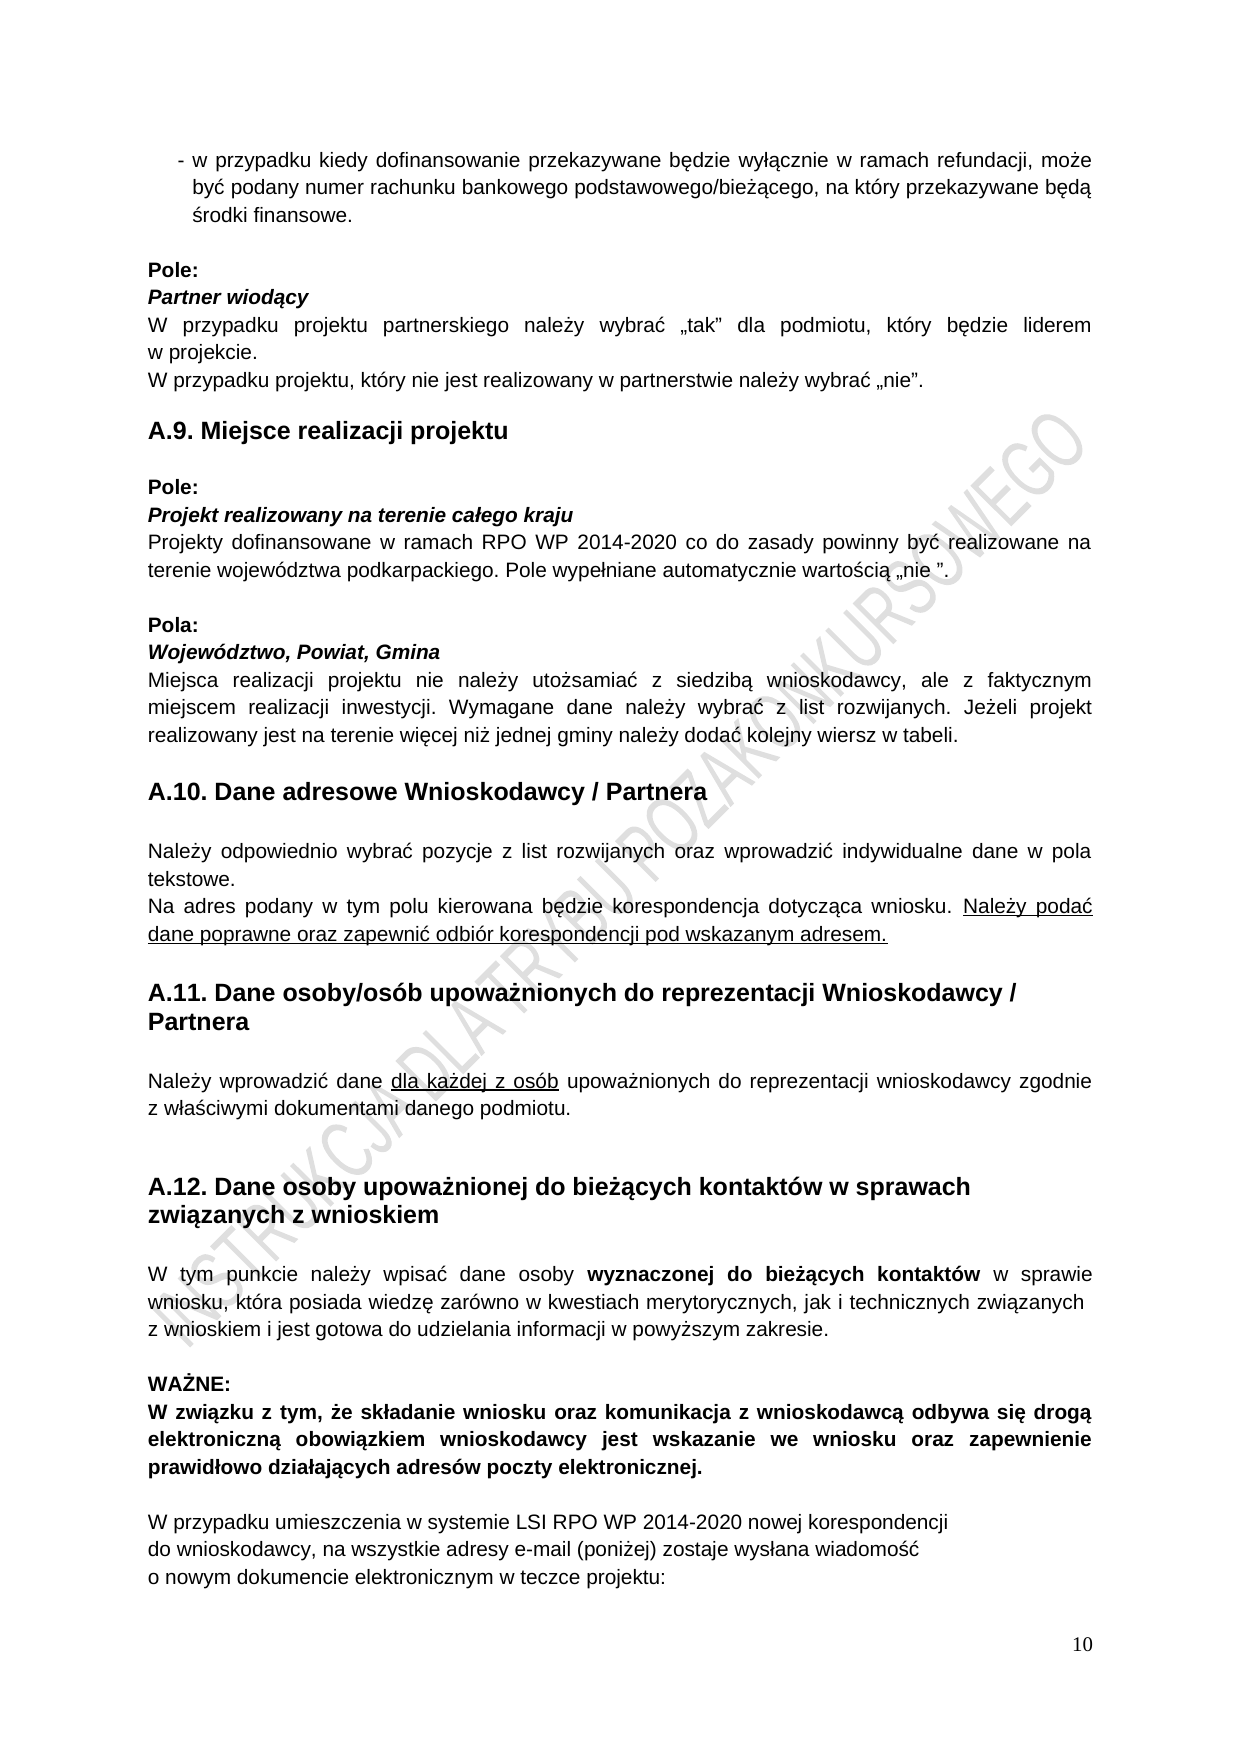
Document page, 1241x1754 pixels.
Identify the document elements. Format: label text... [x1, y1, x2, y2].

text do wnioskodawcy, na wszystkie adresy e-mail (poniżej) zostaje wysłana wiadomość [148, 1537, 1093, 1561]
text W tym punkcie należy wpisać dane osoby wyznaczonej do bieżących kontaktów w sprawie wniosku, która posiada wiedzę zarówno w kwestiach merytorycznych, jak i technicznych związanych z wnioskiem i jest gotowa do udzielania informacji w powyższym zakresie. [148, 1262, 1093, 1341]
subtitle A.10. Dane adresowe Wnioskodawcy / Partnera [148, 777, 1093, 806]
subtitle A.9. Miejsce realizacji projektu [148, 416, 1093, 445]
text - w przypadku kiedy dofinansowanie przekazywane będzie wyłącznie w ramach refundacji, może być podany numer rachunku bankowego podstawowego/bieżącego, na który przekazywane będą środki finansowe. [177, 148, 1093, 227]
text Miejsca realizacji projektu nie należy utożsamiać z siedzibą wnioskodawcy, ale z faktycznym miejscem realizacji inwestycji. Wymagane dane należy wybrać z list rozwijanych. Jeżeli projekt realizowany jest na terenie więcej niż jednej gminy należy dodać kolejny wiersz w tabeli. [148, 667, 1093, 746]
text Pole: [148, 475, 1093, 499]
text Województwo, Powiat, Gmina [148, 640, 1093, 664]
text W przypadku umieszczenia w systemie LSI RPO WP 2014-2020 nowej korespondencji [148, 1510, 1093, 1534]
text Projekty dofinansowane w ramach RPO WP 2014-2020 co do zasady powinny być realizowane na terenie województwa podkarpackiego. Pole wypełniane automatycznie wartością „nie ”. [148, 530, 1093, 581]
text W związku z tym, że składanie wniosku oraz komunikacja z wnioskodawcą odbywa się drogą elektroniczną obowiązkiem wnioskodawcy jest wskazanie we wniosku oraz zapewnienie prawidłowo działających adresów poczty elektronicznej. [148, 1400, 1093, 1479]
text WAŻNE: [148, 1372, 1093, 1396]
text o nowym dokumencie elektronicznym w teczce projektu: [148, 1565, 1093, 1589]
text Należy wprowadzić dane dla każdej z osób upoważnionych do reprezentacji wnioskodawcy zgodnie z właściwymi dokumentami danego podmiotu. [148, 1068, 1093, 1120]
text Należy odpowiednio wybrać pozycje z list rozwijanych oraz wprowadzić indywidualne dane w pola tekstowe. [148, 839, 1093, 891]
subtitle A.12. Dane osoby upoważnionej do bieżących kontaktów w sprawach związanych z wnioskiem [148, 1172, 1093, 1229]
text Pola: [148, 612, 1093, 636]
subtitle A.11. Dane osoby/osób upoważnionych do reprezentacji Wnioskodawcy / Partnera [148, 978, 1093, 1035]
text Partner wiodący [148, 285, 1093, 309]
text Na adres podany w tym polu kierowana będzie korespondencja dotycząca wniosku. Należy podać dane poprawne oraz zapewnić odbiór korespondencji pod wskazanym adresem. [148, 894, 1093, 946]
text Pole: [148, 258, 1093, 282]
text Projekt realizowany na terenie całego kraju [148, 502, 1093, 526]
text W przypadku projektu partnerskiego należy wybrać „tak” dla podmiotu, który będzie liderem w projekcie. [148, 313, 1093, 364]
text W przypadku projektu, który nie jest realizowany w partnerstwie należy wybrać „nie”. [148, 368, 1093, 392]
